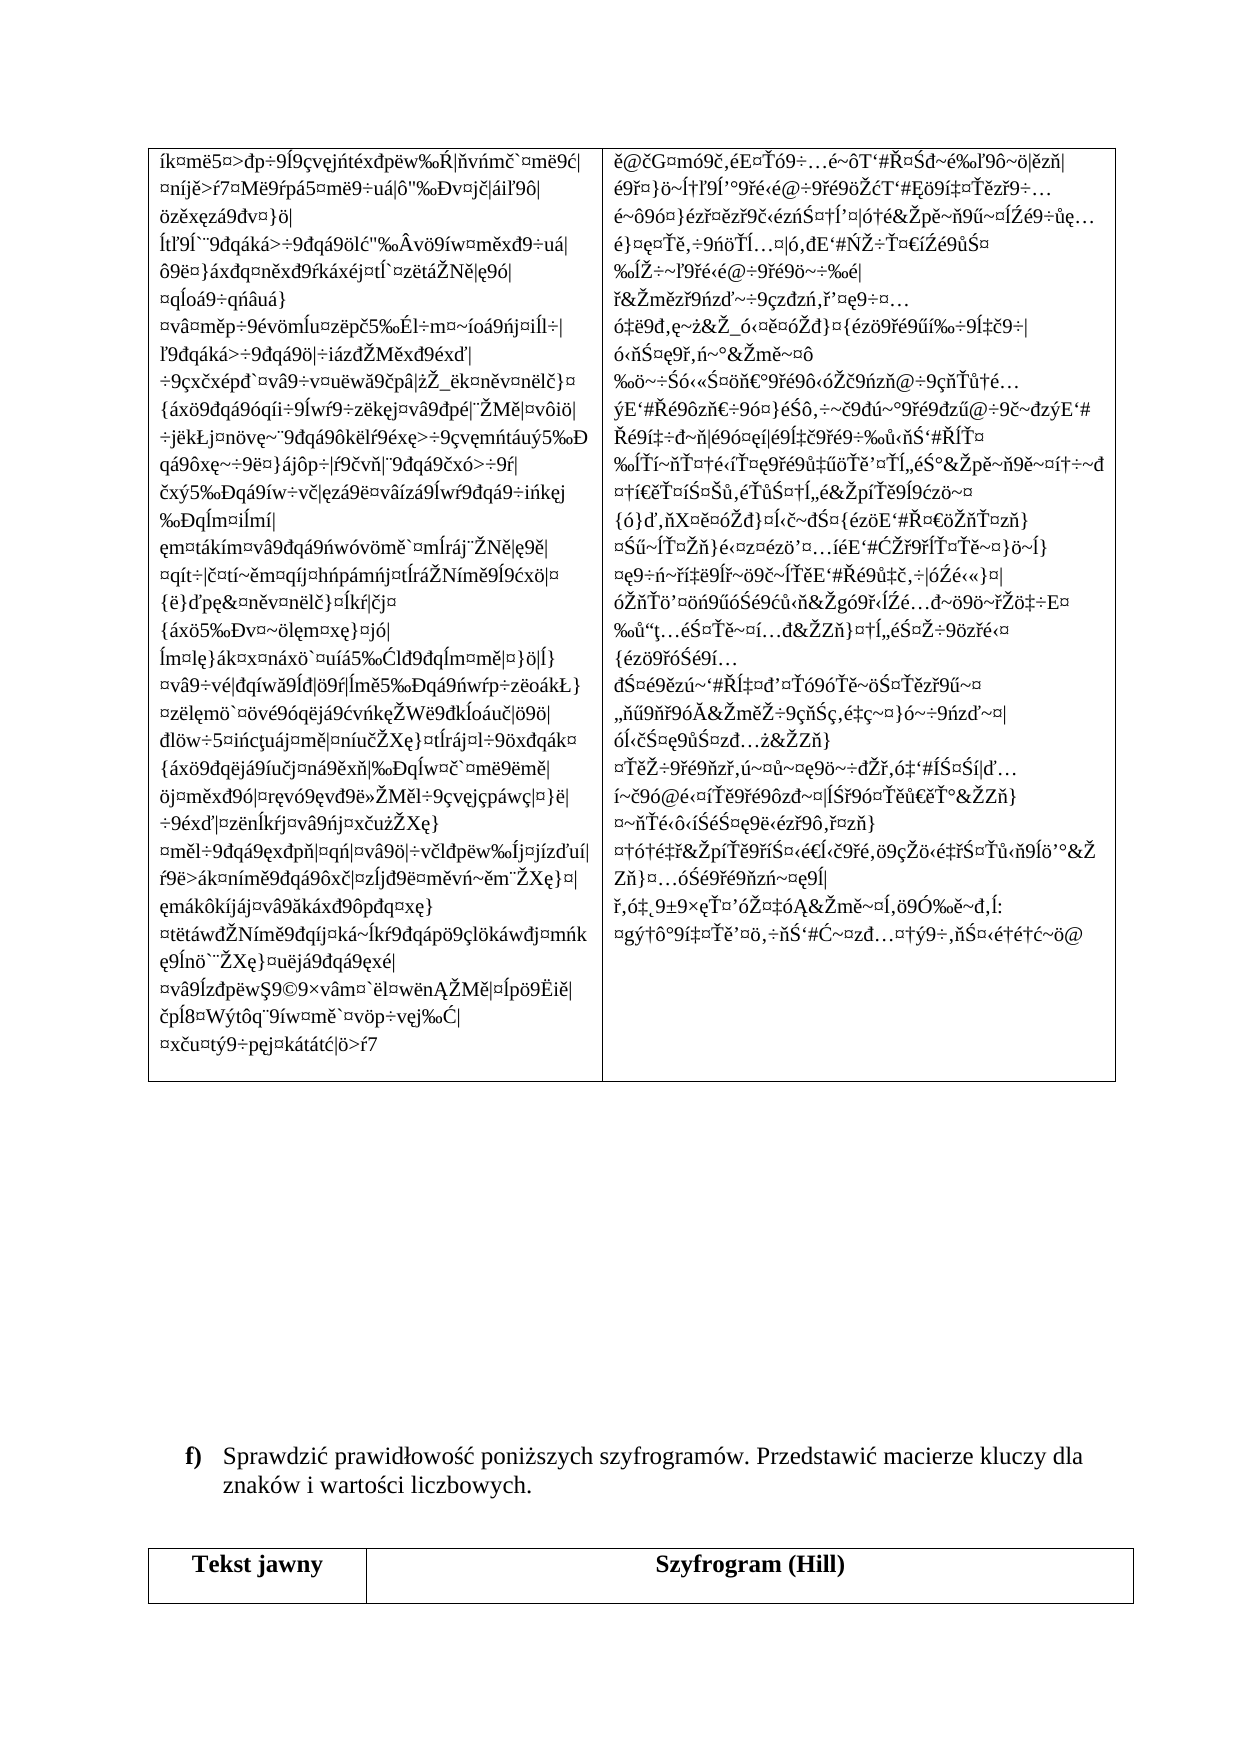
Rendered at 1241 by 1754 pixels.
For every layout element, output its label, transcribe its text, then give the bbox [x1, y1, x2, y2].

table_header Szyfrogram (Hill) [367, 1549, 1133, 1602]
list Sprawdzić prawidłowość poniższych szyfrogramów. Przedstawić macierze kluczy dla znaków i wartości liczbowych. [185, 1441, 1093, 1498]
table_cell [149, 149, 602, 1081]
table_header Tekst jawny [149, 1549, 366, 1602]
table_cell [603, 149, 1115, 1081]
